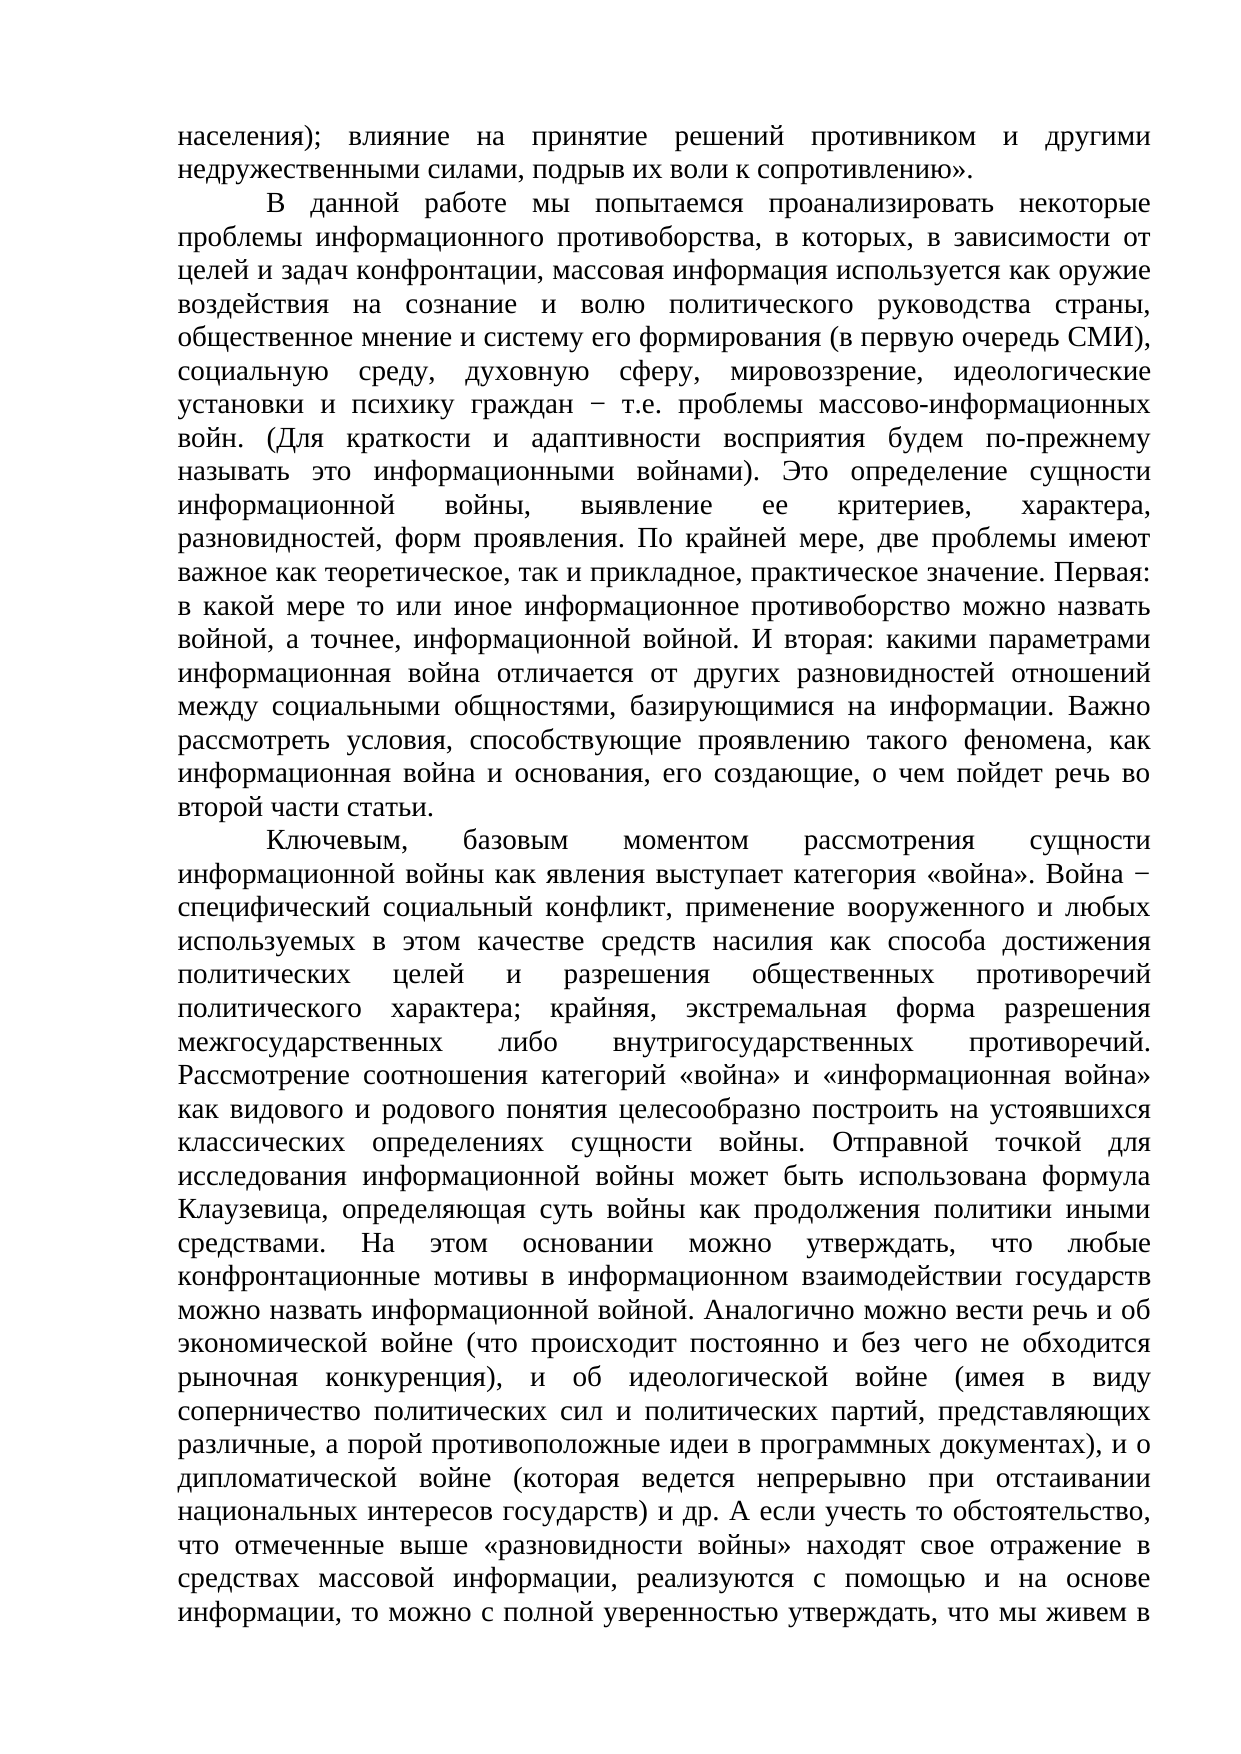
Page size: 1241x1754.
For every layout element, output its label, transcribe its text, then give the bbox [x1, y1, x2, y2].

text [177, 118, 1152, 185]
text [177, 822, 1152, 1627]
text В данной работе мы попытаемся проанализировать некоторые проблемы информационного противоборства, в которых, в зависимости от целей и задач конфронтации, массовая информация используется как оружие воздействия на сознание и волю политического руководства страны, общественное мнение и систему его формирования (в первую очередь СМИ), социальную среду, духовную сферу, мировоззрение, идеологические установки и психику граждан − т.е. проблемы массово-информационных войн. (Для краткости и адаптивности восприятия будем по-прежнему называть это информационными войнами). Это определение сущности информационной войны, выявление ее критериев, характера, разновидностей, форм проявления. По крайней мере, две проблемы имеют важное как теоретическое, так и прикладное, практическое значение. Первая: в какой мере то или иное информационное противоборство можно назвать войной, а точнее, информационной войной. И вторая: какими параметрами информационная война отличается от других разновидностей отношений между социальными общностями, базирующимися на информации. Важно рассмотреть условия, способствующие проявлению такого феномена, как информационная война и основания, его создающие, о чем пойдет речь во второй части статьи. [177, 185, 1152, 822]
